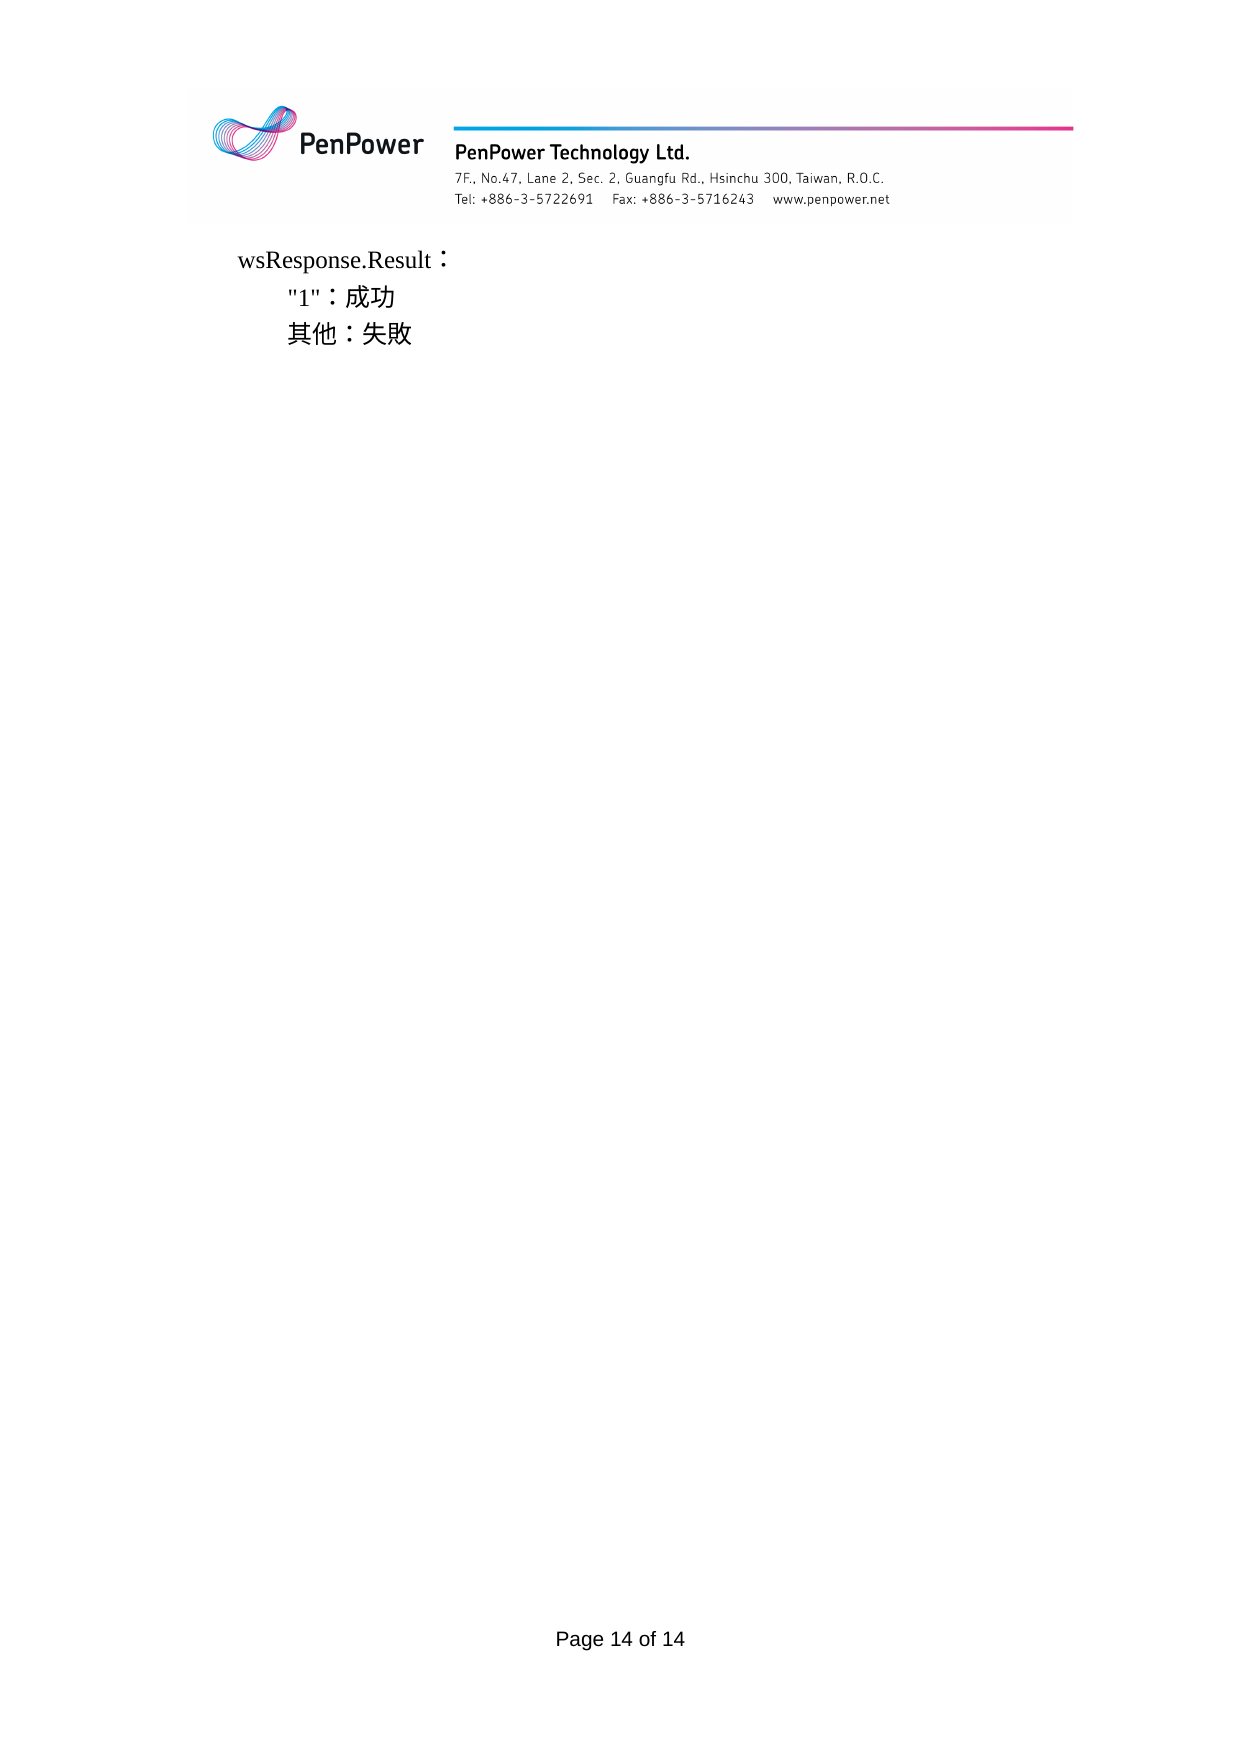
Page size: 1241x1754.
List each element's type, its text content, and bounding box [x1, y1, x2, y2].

picture [187, 88, 1074, 225]
text 其他：失敗 [237, 314, 1053, 352]
text wsResponse.Result： [187, 239, 1053, 277]
text "1"：成功 [187, 277, 1053, 314]
